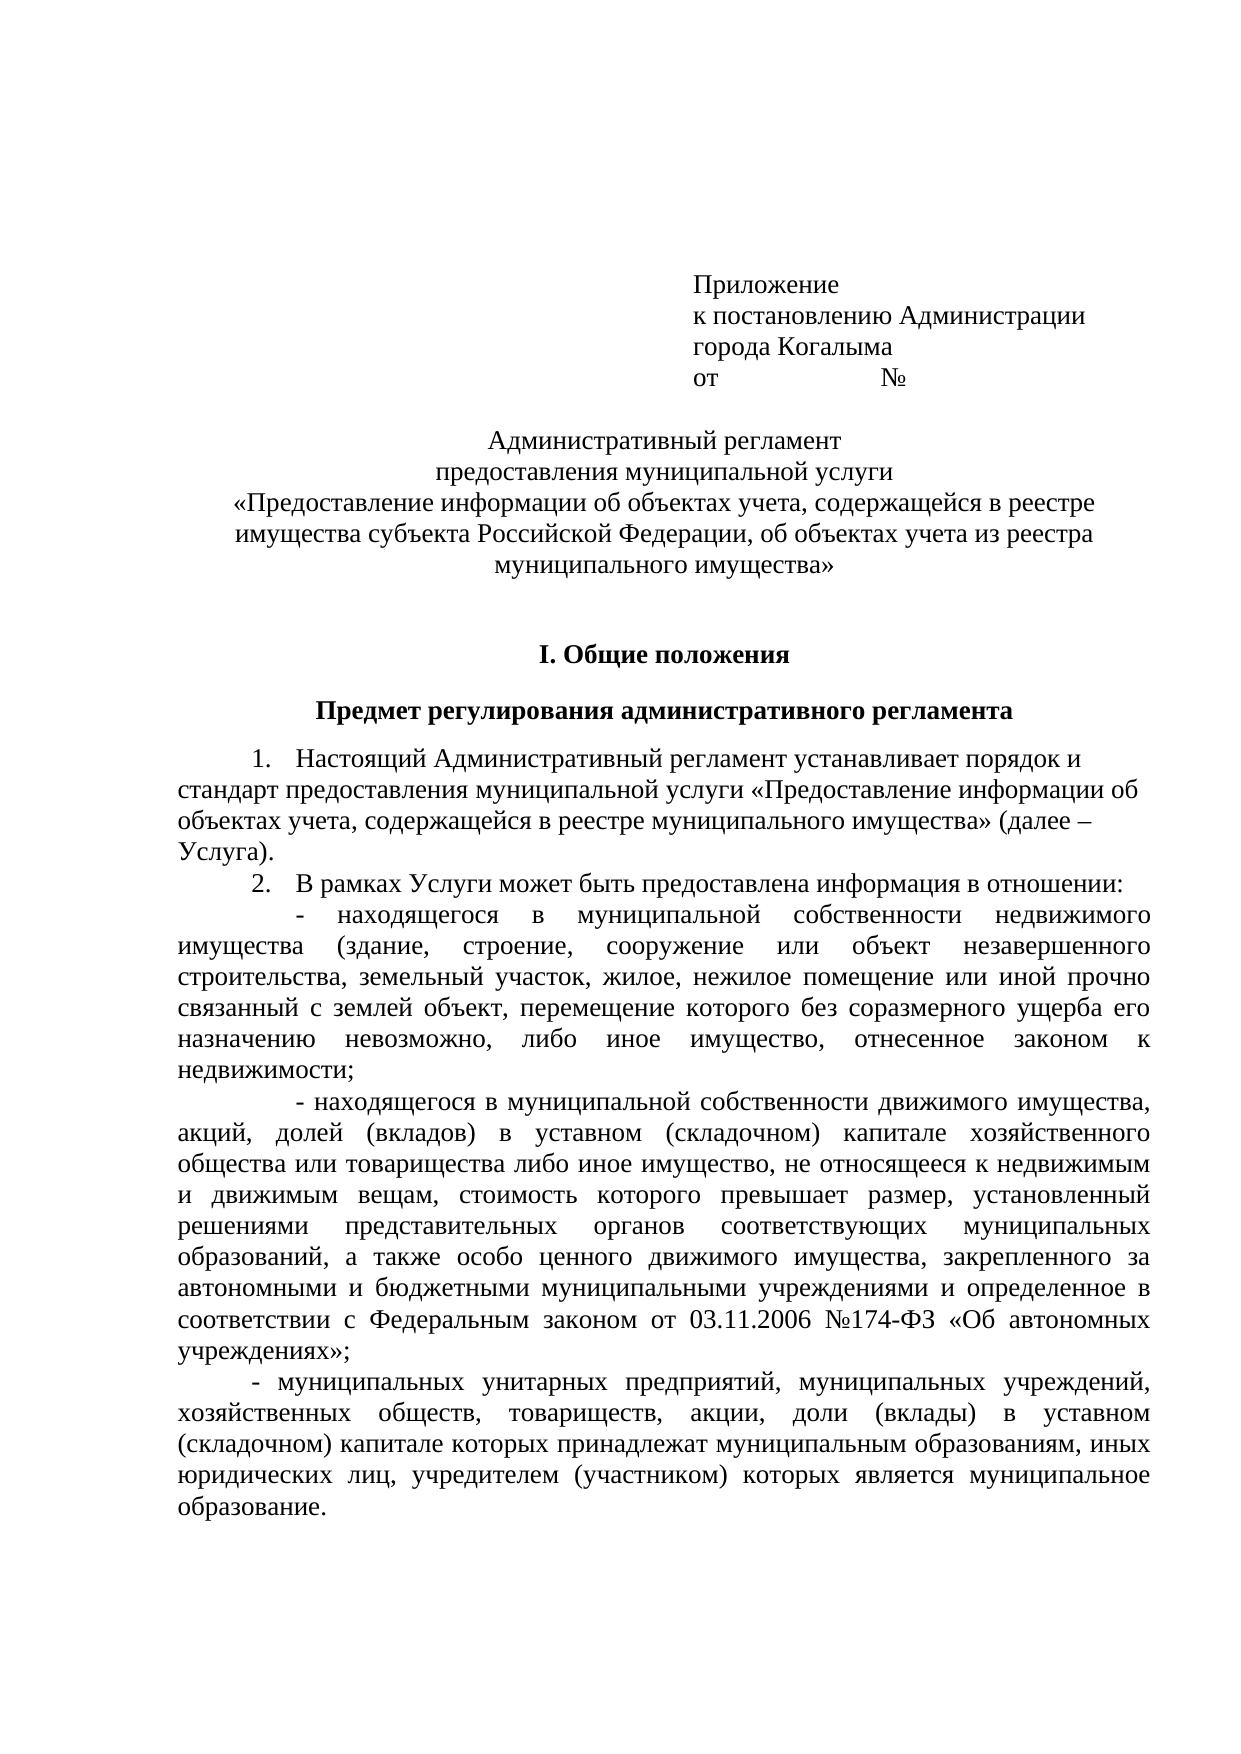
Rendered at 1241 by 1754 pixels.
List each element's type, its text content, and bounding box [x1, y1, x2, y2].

text I. Общие положения [177, 638, 1152, 669]
list В рамках Услуги может быть предоставлена информация в отношении: [177, 867, 1152, 898]
text «Предоставление информации об объектах учета, содержащейся в реестре имущества субъекта Российской Федерации, об объектах учета из реестра муниципального имущества» [177, 486, 1152, 579]
text Приложение [693, 268, 1152, 299]
text к постановлению Администрации [693, 299, 1152, 330]
text - находящегося в муниципальной собственности движимого имущества, акций, долей (вкладов) в уставном (складочном) капитале хозяйственного общества или товарищества либо иное имущество, не относящееся к недвижимым и движимым вещам, стоимость которого превышает размер, установленный решениями представительных органов соответствующих муниципальных образований, а также особо ценного движимого имущества, закрепленного за автономными и бюджетными муниципальными учреждениями и определенное в соответствии с Федеральным законом от 03.11.2006 №174-ФЗ «Об автономных учреждениях»; [177, 1085, 1152, 1365]
text города Когалыма [693, 330, 1152, 362]
text - находящегося в муниципальной собственности недвижимого имущества (здание, строение, сооружение или объект незавершенного строительства, земельный участок, жилое, нежилое помещение или иной прочно связанный с землей объект, перемещение которого без соразмерного ущерба его назначению невозможно, либо иное имущество, отнесенное законом к недвижимости; [177, 898, 1152, 1085]
text предоставления муниципальной услуги [177, 455, 1152, 486]
text - муниципальных унитарных предприятий, муниципальных учреждений, хозяйственных обществ, товариществ, акции, доли (вклады) в уставном (складочном) капитале которых принадлежат муниципальным образованиям, иных юридических лиц, учредителем (участником) которых является муниципальное образование. [177, 1365, 1152, 1521]
text Предмет регулирования административного регламента [177, 694, 1152, 725]
text Административный регламент [177, 424, 1152, 455]
list Настоящий Административный регламент устанавливает порядок и стандарт предоставления муниципальной услуги «Предоставление информации об объектах учета, содержащейся в реестре муниципального имущества» (далее – Услуга). [177, 742, 1152, 867]
text от № [693, 362, 1152, 393]
